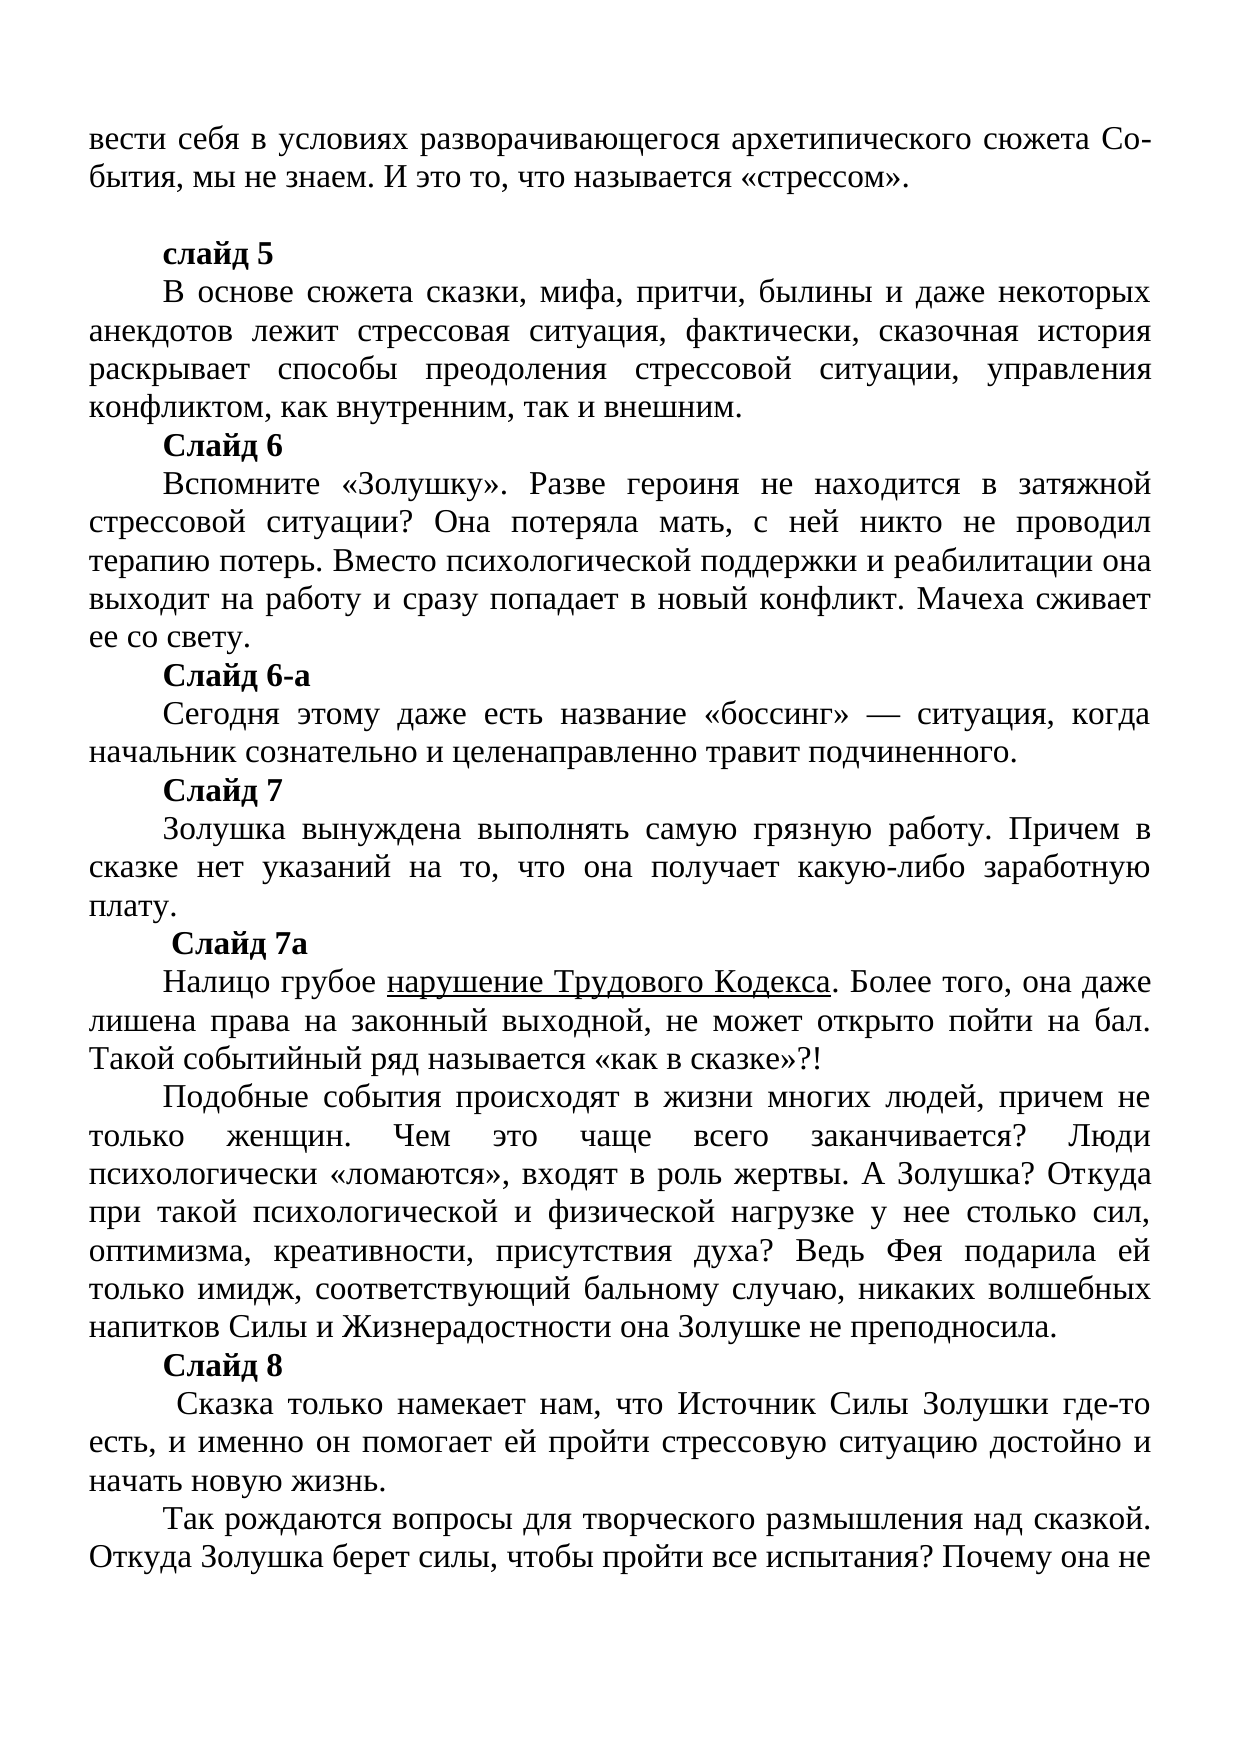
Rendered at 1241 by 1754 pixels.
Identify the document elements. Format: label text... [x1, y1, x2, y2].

text Слайд 8 [89, 1345, 1152, 1383]
text Слайд 6 [89, 425, 1152, 463]
text Слайд 6-а [89, 655, 1152, 693]
text Сказка только намекает нам, что Источник Силы Золушки где-то есть, и именно он помогает ей пройти стрессовую ситуацию достойно и начать новую жизнь. [89, 1383, 1152, 1498]
text слайд 5 [89, 233, 1152, 271]
text Налицо грубое нарушение Трудового Кодекса. Более того, она даже лишена права на законный выходной, не может открыто пойти на бал. Такой событийный ряд называется «как в сказке»?! [89, 961, 1152, 1076]
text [89, 118, 1152, 195]
text Слайд 7 [89, 770, 1152, 808]
text Сегодня этому даже есть название «боссинг» — ситуация, когда начальник сознательно и целенаправленно травит подчиненного. [89, 693, 1152, 770]
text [89, 1498, 1152, 1575]
text Слайд 7а [89, 923, 1152, 961]
text Подобные события происходят в жизни многих людей, причем не только женщин. Чем это чаще всего заканчивается? Люди психологически «ломаются», входят в роль жертвы. А Золушка? Откуда при такой психологической и физической нагрузке у нее столько сил, оптимизма, креативности, присутствия духа? Ведь Фея подарила ей только имидж, соответствующий бальному случаю, никаких волшебных напитков Силы и Жизнерадостности она Золушке не преподносила. [89, 1076, 1152, 1345]
text Золушка вынуждена выполнять самую грязную работу. Причем в сказке нет указаний на то, что она получает какую-либо заработную плату. [89, 808, 1152, 923]
text Вспомните «Золушку». Разве героиня не находится в затяжной стрессовой ситуации? Она потеряла мать, с ней никто не проводил терапию потерь. Вместо психологической поддержки и реабилитации она выходит на работу и сразу попадает в новый конфликт. Мачеха сживает ее со свету. [89, 463, 1152, 655]
text В основе сюжета сказки, мифа, притчи, былины и даже некоторых анекдотов лежит стрессовая ситуация, фактически, сказочная история раскрывает способы преодоления стрессовой ситуации, управления конфликтом, как внутренним, так и внешним. [89, 271, 1152, 425]
